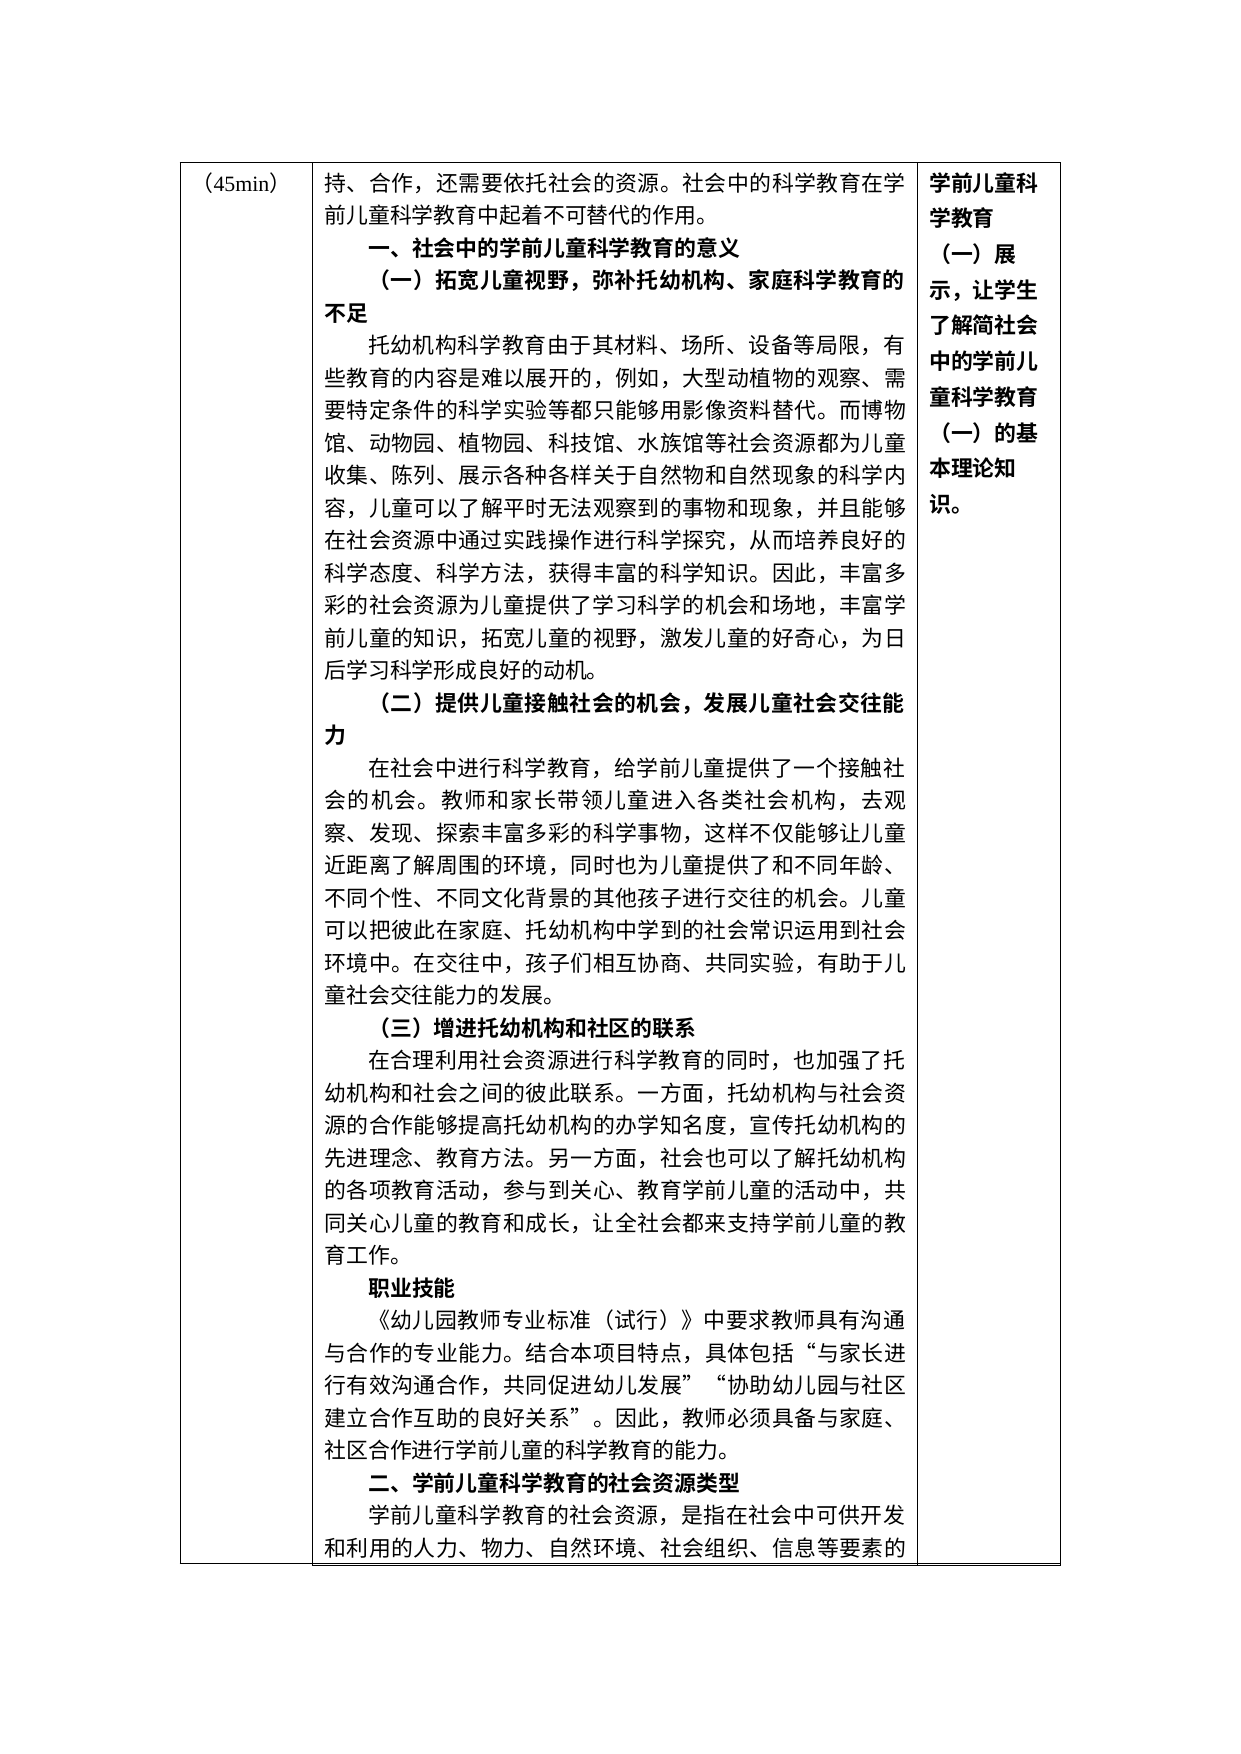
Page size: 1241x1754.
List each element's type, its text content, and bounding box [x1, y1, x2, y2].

table_cell 知识讲解（45min） [181, 163, 312, 1563]
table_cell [313, 163, 917, 1563]
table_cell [918, 163, 1060, 1563]
